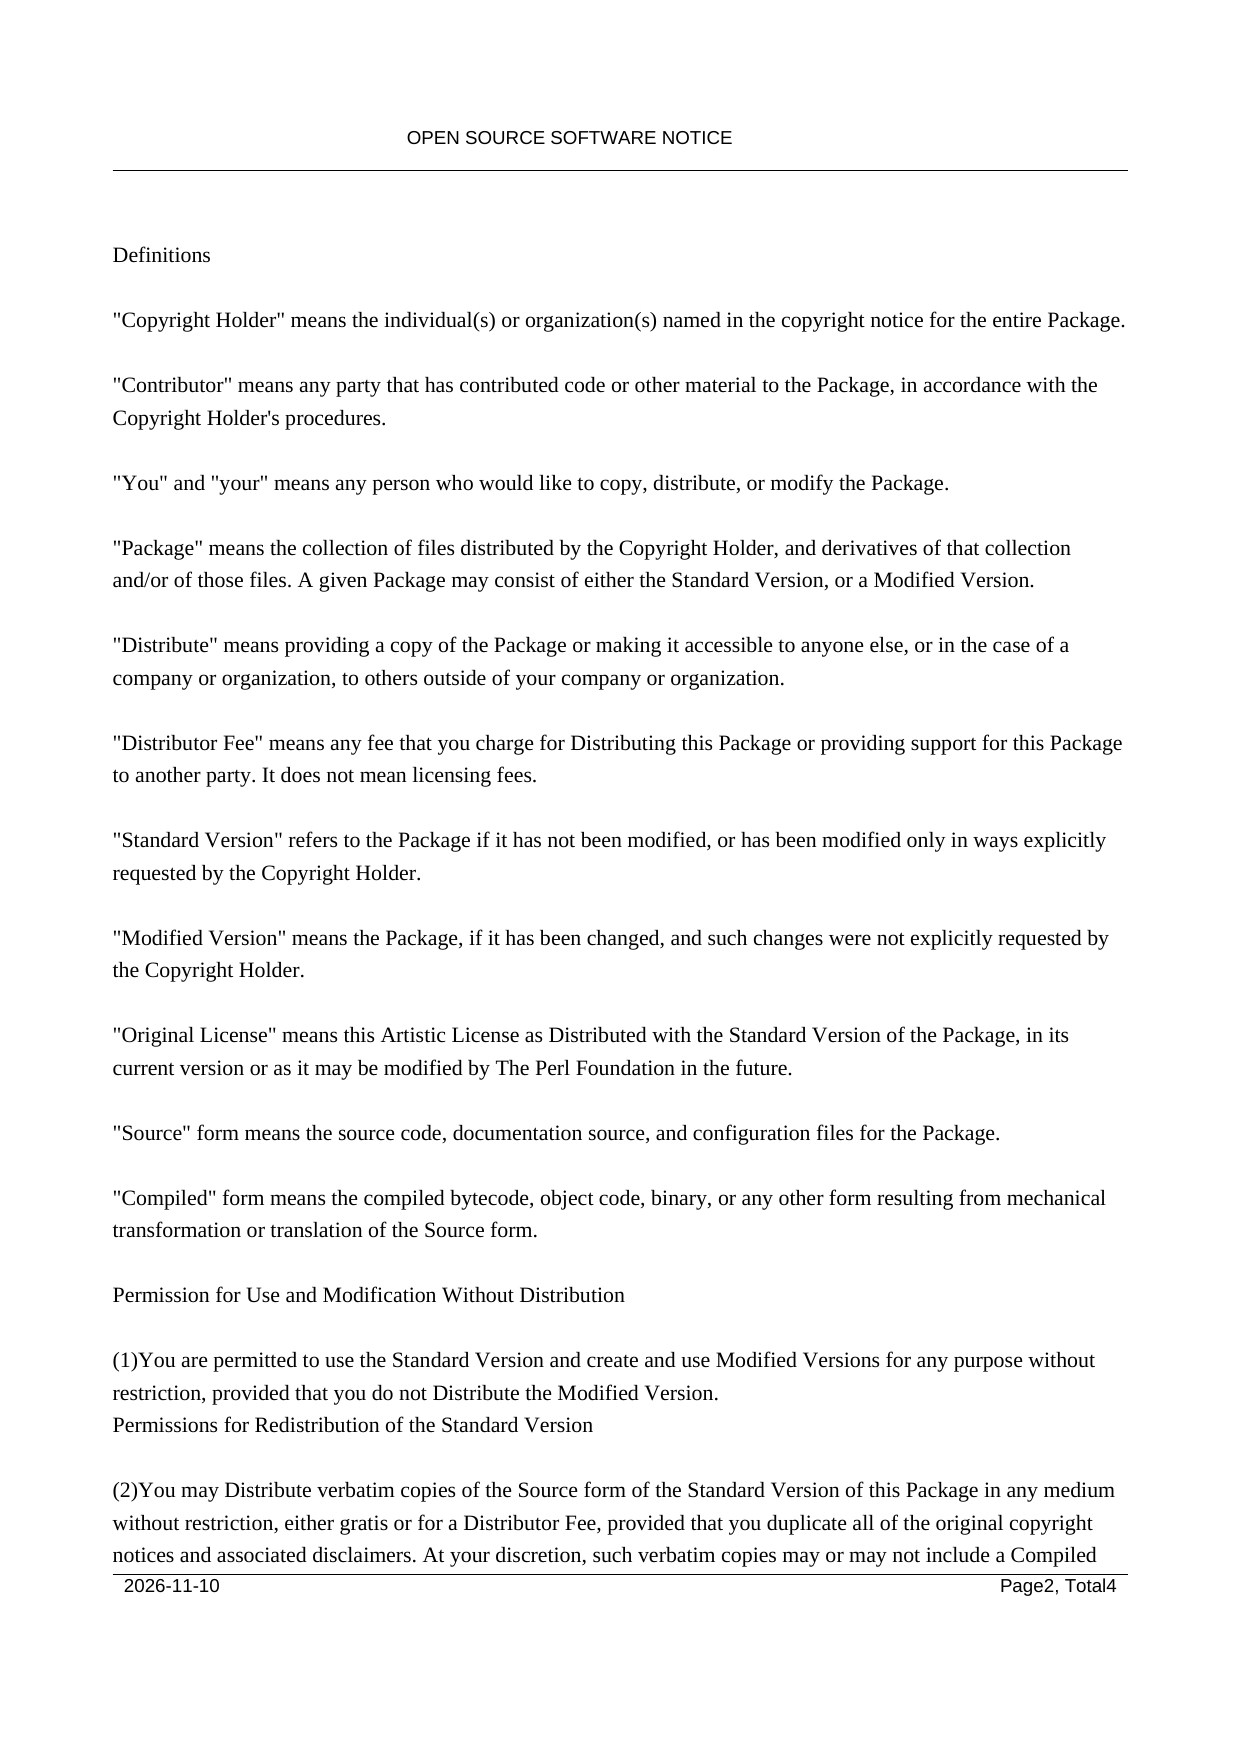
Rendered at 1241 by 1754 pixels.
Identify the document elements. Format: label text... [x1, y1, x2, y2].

text "Standard Version" refers to the Package if it has not been modified, or has been modified only in ways explicitly requested by the Copyright Holder. [112, 824, 1128, 889]
text (1)You are permitted to use the Standard Version and create and use Modified Versions for any purpose without restriction, provided that you do not Distribute the Modified Version. [112, 1344, 1128, 1409]
text Permissions for Redistribution of the Standard Version [112, 1409, 1128, 1441]
text Definitions [112, 239, 1128, 271]
text "Distribute" means providing a copy of the Package or making it accessible to anyone else, or in the case of a company or organization, to others outside of your company or organization. [112, 629, 1128, 694]
text "Copyright Holder" means the individual(s) or organization(s) named in the copyright notice for the entire Package. [112, 304, 1128, 336]
text "Source" form means the source code, documentation source, and configuration files for the Package. [112, 1116, 1128, 1149]
text "Original License" means this Artistic License as Distributed with the Standard Version of the Package, in its current version or as it may be modified by The Perl Foundation in the future. [112, 1019, 1128, 1084]
text "You" and "your" means any person who would like to copy, distribute, or modify the Package. [112, 466, 1128, 499]
text "Contributor" means any party that has contributed code or other material to the Package, in accordance with the Copyright Holder's procedures. [112, 369, 1128, 434]
text "Compiled" form means the compiled bytecode, object code, binary, or any other form resulting from mechanical transformation or translation of the Source form. [112, 1181, 1128, 1246]
text "Modified Version" means the Package, if it has been changed, and such changes were not explicitly requested by the Copyright Holder. [112, 921, 1128, 986]
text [112, 1474, 1128, 1571]
text "Package" means the collection of files distributed by the Copyright Holder, and derivatives of that collection and/or of those files. A given Package may consist of either the Standard Version, or a Modified Version. [112, 531, 1128, 596]
text "Distributor Fee" means any fee that you charge for Distributing this Package or providing support for this Package to another party. It does not mean licensing fees. [112, 726, 1128, 791]
text Permission for Use and Modification Without Distribution [112, 1279, 1128, 1311]
